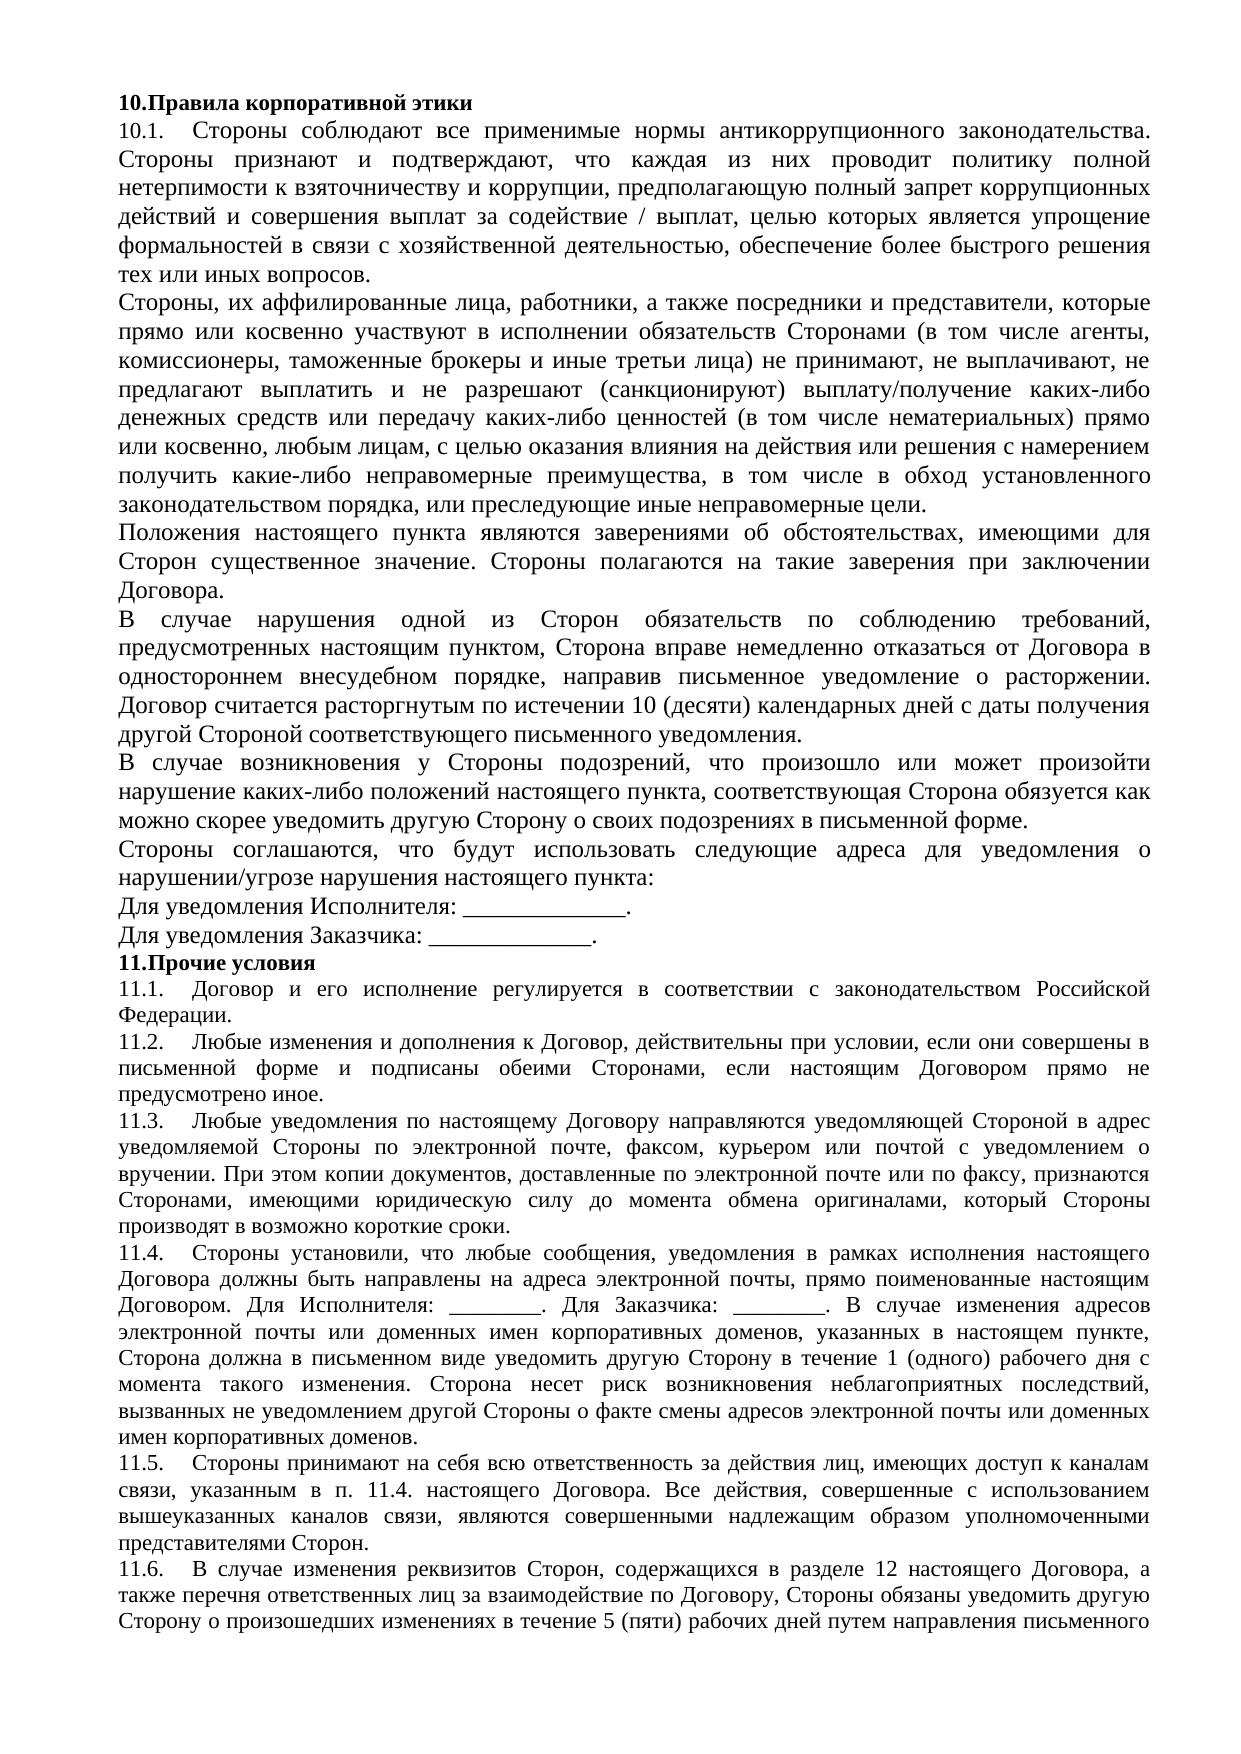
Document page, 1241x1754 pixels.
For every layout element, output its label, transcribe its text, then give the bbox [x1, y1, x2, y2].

list В случае возникновения у Стороны подозрений, что произошло или может произойти нарушение каких-либо положений настоящего пункта, соответствующая Сторона обязуется как можно скорее уведомить другую Сторону о своих подозрениях в письменной форме. [118, 747, 1152, 834]
list Стороны соблюдают все применимые нормы антикоррупционного законодательства. Стороны признают и подтверждают, что каждая из них проводит политику полной нетерпимости к взяточничеству и коррупции, предполагающую полный запрет коррупционных действий и совершения выплат за содействие / выплат, целью которых является упрощение формальностей в связи с хозяйственной деятельностью, обеспечение более быстрого решения тех или иных вопросов. [118, 115, 1152, 287]
list Стороны, их аффилированные лица, работники, а также посредники и представители, которые прямо или косвенно участвуют в исполнении обязательств Сторонами (в том числе агенты, комиссионеры, таможенные брокеры и иные третьи лица) не принимают, не выплачивают, не предлагают выплатить и не разрешают (санкционируют) выплату/получение каких-либо денежных средств или передачу каких-либо ценностей (в том числе нематериальных) прямо или косвенно, любым лицам, с целью оказания влияния на действия или решения с намерением получить какие-либо неправомерные преимущества, в том числе в обход установленного законодательством порядка, или преследующие иные неправомерные цели. [118, 287, 1152, 517]
list Стороны установили, что любые сообщения, уведомления в рамках исполнения настоящего Договора должны быть направлены на адреса электронной почты, прямо поименованные настоящим Договором. Для Исполнителя: ________. Для Заказчика: ________. В случае изменения адресов электронной почты или доменных имен корпоративных доменов, указанных в настоящем пункте, Сторона должна в письменном виде уведомить другую Сторону в течение 1 (одного) рабочего дня с момента такого изменения. Сторона несет риск возникновения неблагоприятных последствий, вызванных не уведомлением другой Стороны о факте смены адресов электронной почты или доменных имен корпоративных доменов. [118, 1239, 1152, 1449]
subtitle Прочие условия [118, 949, 1152, 975]
list Любые уведомления по настоящему Договору направляются уведомляющей Стороной в адрес уведомляемой Стороны по электронной почте, факсом, курьером или почтой с уведомлением о вручении. При этом копии документов, доставленные по электронной почте или по факсу, признаются Сторонами, имеющими юридическую силу до момента обмена оригиналами, который Стороны производят в возможно короткие сроки. [118, 1107, 1152, 1239]
list Для уведомления Заказчика: _____________. [118, 920, 1152, 949]
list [118, 1555, 1152, 1634]
list Стороны принимают на себя всю ответственность за действия лиц, имеющих доступ к каналам связи, указанным в п. 11.4. настоящего Договора. Все действия, совершенные с использованием вышеуказанных каналов связи, являются совершенными надлежащим образом уполномоченными представителями Сторон. [118, 1449, 1152, 1555]
list Любые изменения и дополнения к Договор, действительны при условии, если они совершены в письменной форме и подписаны обеими Сторонами, если настоящим Договором прямо не предусмотрено иное. [118, 1028, 1152, 1107]
subtitle Правила корпоративной этики [118, 89, 1152, 115]
list Договор и его исполнение регулируется в соответствии с законодательством Российской Федерации. [118, 975, 1152, 1028]
list Положения настоящего пункта являются заверениями об обстоятельствах, имеющими для Сторон существенное значение. Стороны полагаются на такие заверения при заключении Договора. [118, 517, 1152, 604]
list Для уведомления Исполнителя: _____________. [118, 891, 1152, 920]
list Стороны соглашаются, что будут использовать следующие адреса для уведомления о нарушении/угрозе нарушения настоящего пункта: [118, 834, 1152, 891]
list В случае нарушения одной из Сторон обязательств по соблюдению требований, предусмотренных настоящим пунктом, Сторона вправе немедленно отказаться от Договора в одностороннем внесудебном порядке, направив письменное уведомление о расторжении. Договор считается расторгнутым по истечении 10 (десяти) календарных дней с даты получения другой Стороной соответствующего письменного уведомления. [118, 604, 1152, 747]
